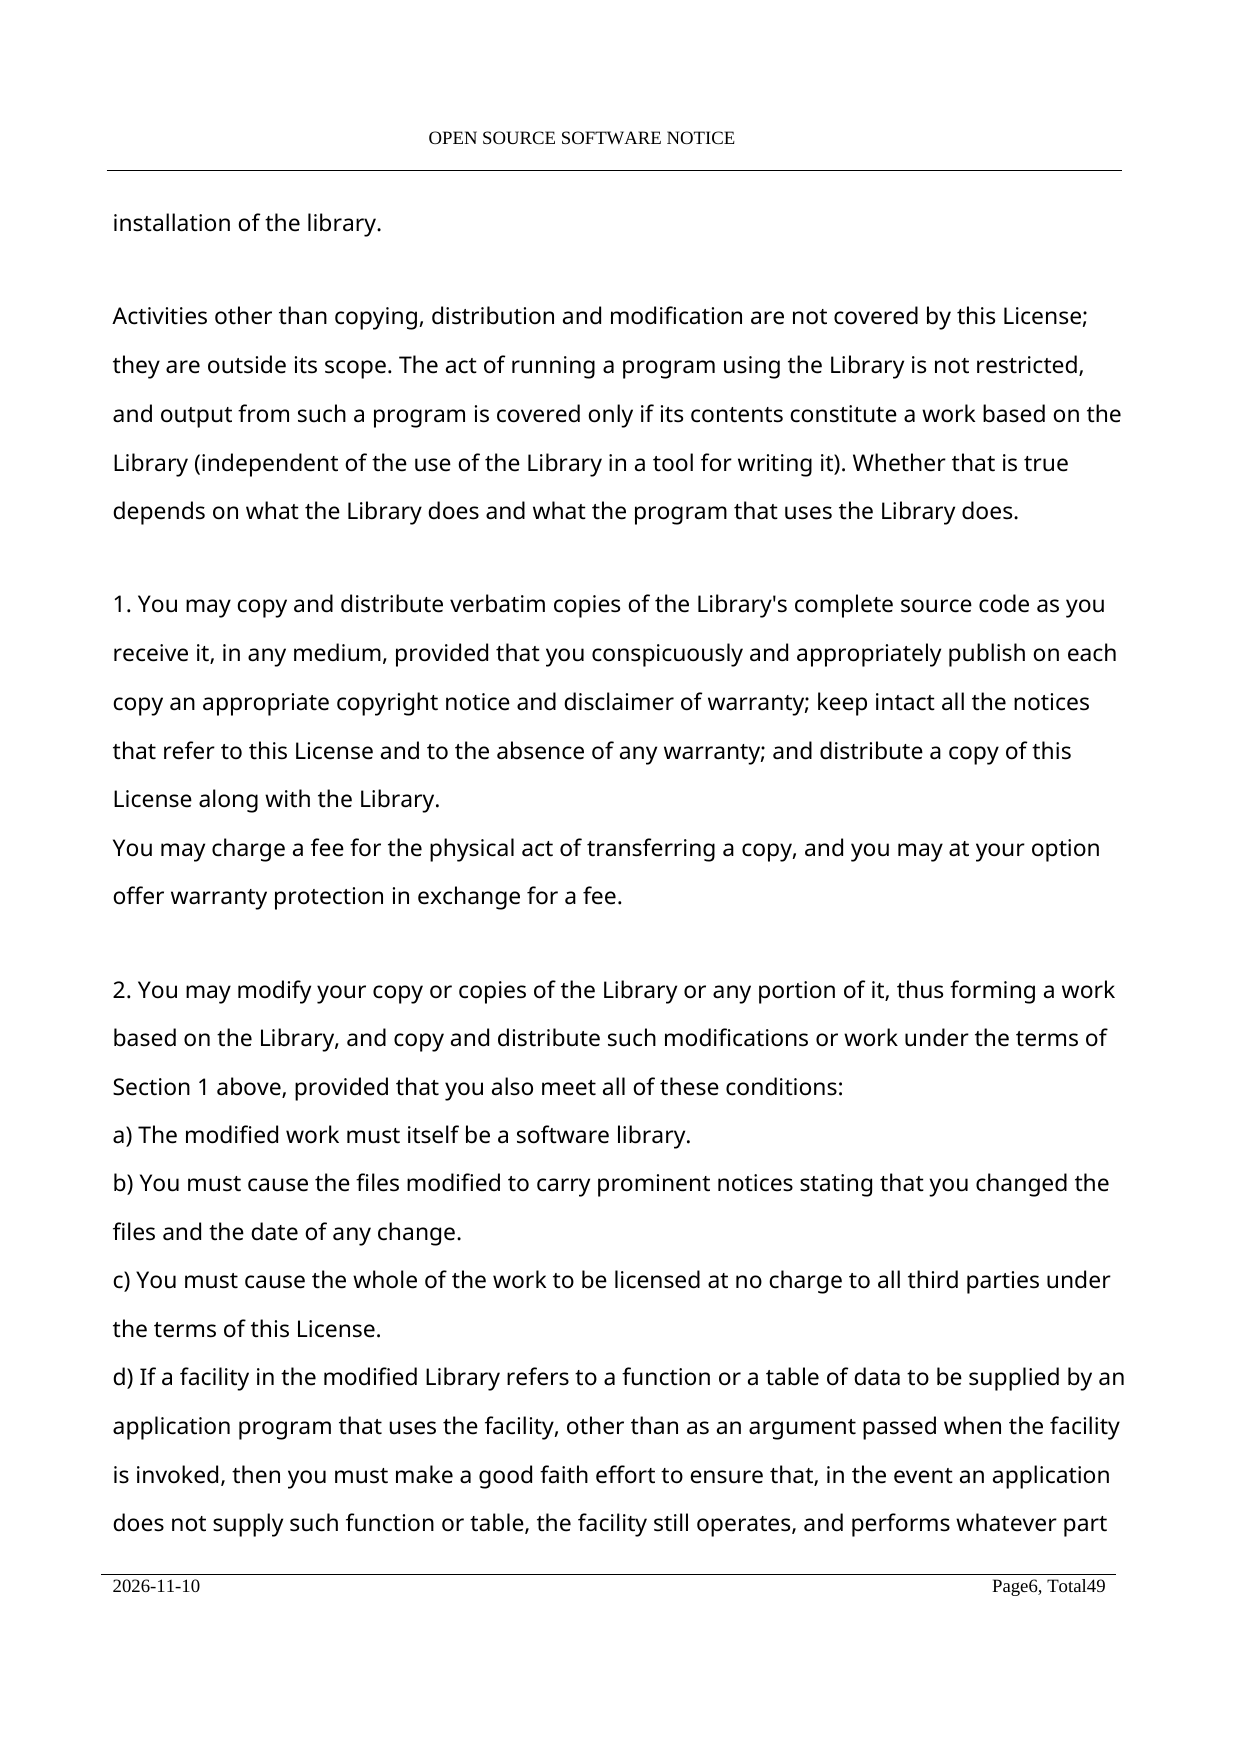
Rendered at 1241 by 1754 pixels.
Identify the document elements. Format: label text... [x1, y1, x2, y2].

text You may charge a fee for the physical act of transferring a copy, and you may at your option offer warranty protection in exchange for a fee. [112, 831, 1128, 912]
text b) You must cause the files modified to carry prominent notices stating that you changed the files and the date of any change. [112, 1167, 1128, 1248]
text Activities other than copying, distribution and modification are not covered by this License; they are outside its scope. The act of running a program using the Library is not restricted, and output from such a program is covered only if its contents constitute a work based on the Library (independent of the use of the Library in a tool for writing it). Whether that is true depends on what the Library does and what the program that uses the Library does. [112, 299, 1128, 527]
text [112, 206, 1128, 239]
text 1. You may copy and distribute verbatim copies of the Library's complete source code as you receive it, in any medium, provided that you conspicuously and appropriately publish on each copy an appropriate copyright notice and disclaimer of warranty; keep intact all the notices that refer to this License and to the absence of any warranty; and distribute a copy of this License along with the Library. [112, 588, 1128, 815]
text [112, 1360, 1128, 1539]
text c) You must cause the whole of the work to be licensed at no charge to all third parties under the terms of this License. [112, 1263, 1128, 1345]
text a) The modified work must itself be a software library. [112, 1118, 1128, 1151]
text 2. You may modify your copy or copies of the Library or any portion of it, thus forming a work based on the Library, and copy and distribute such modifications or work under the terms of Section 1 above, provided that you also meet all of these conditions: [112, 973, 1128, 1103]
